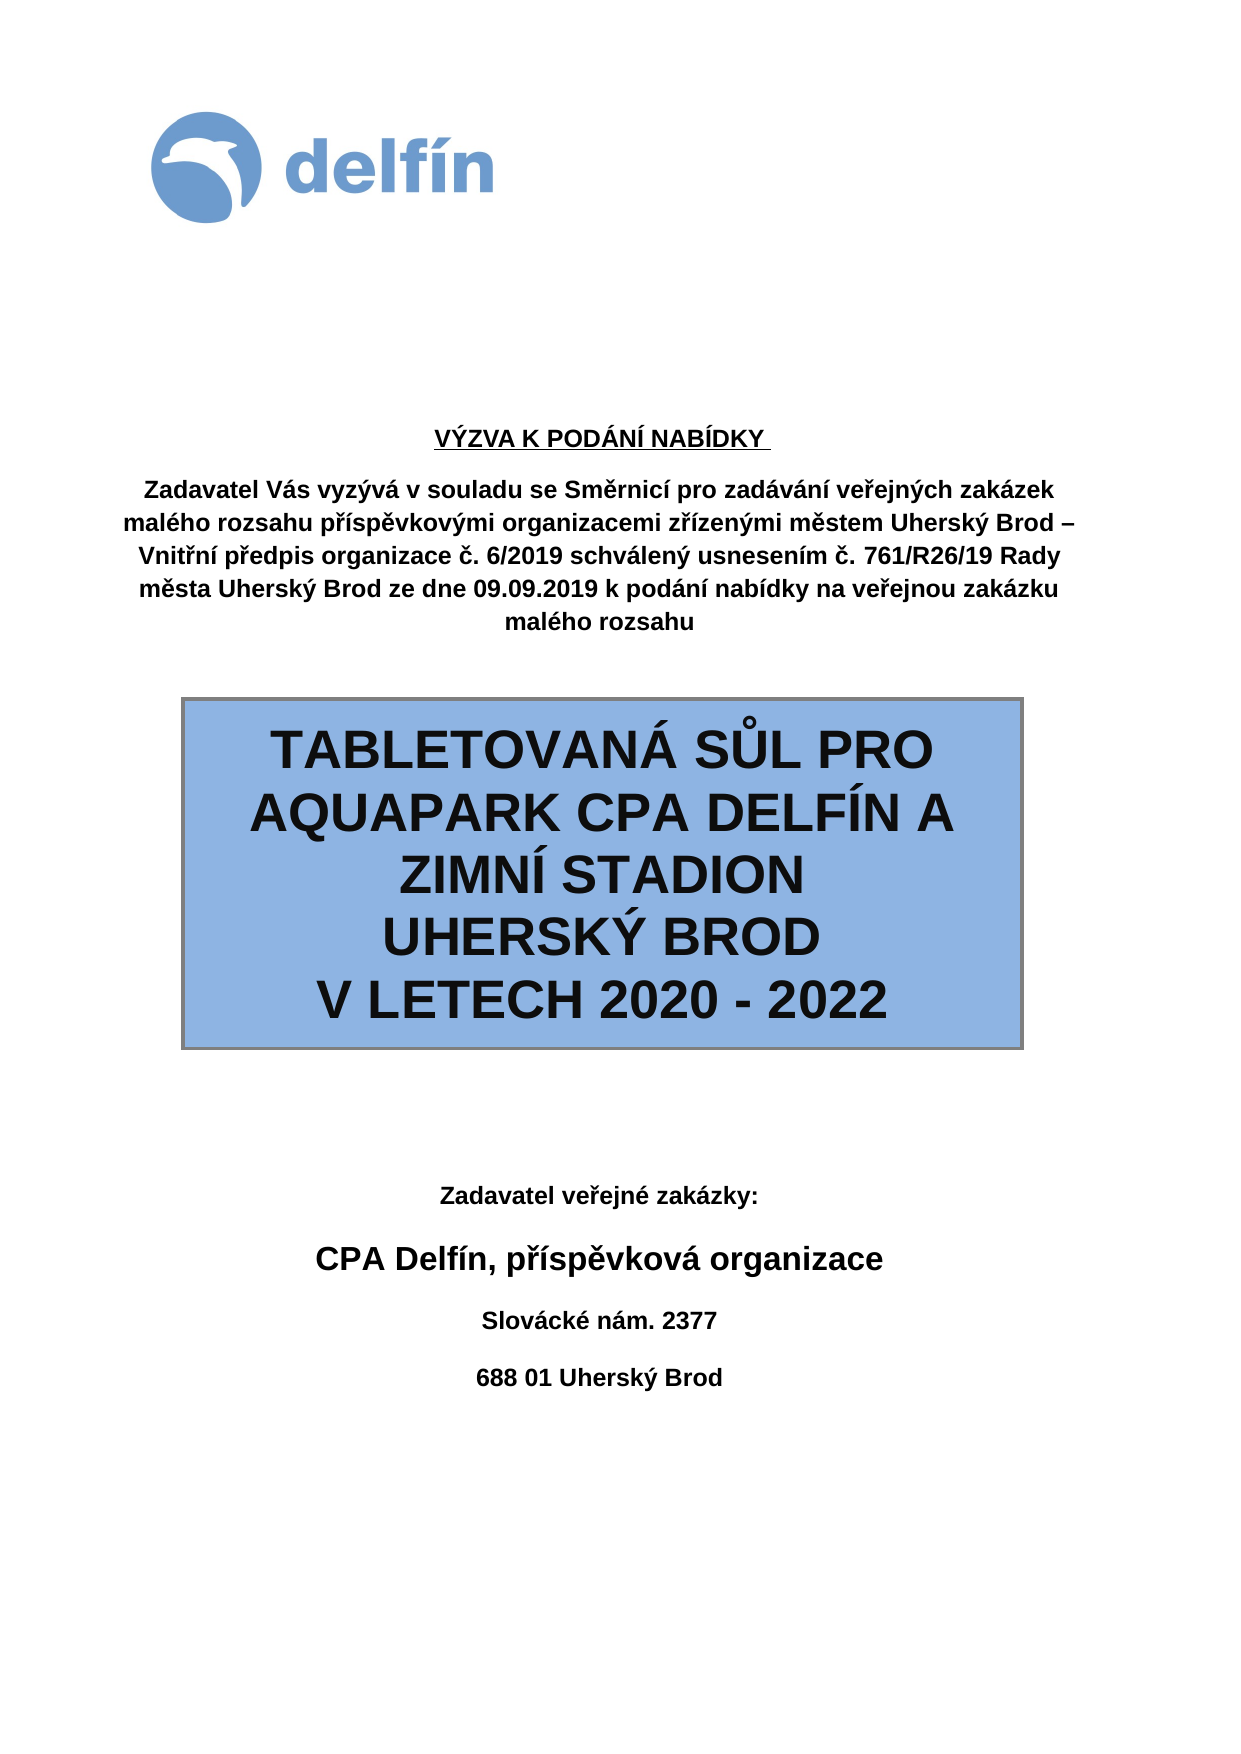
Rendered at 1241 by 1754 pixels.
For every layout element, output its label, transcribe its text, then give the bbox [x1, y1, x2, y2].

text Zadavatel Vás vyzývá v souladu se Směrnicí pro zadávání veřejných zakázek malého rozsahu příspěvkovými organizacemi zřízenými městem Uherský Brod – Vnitřní předpis organizace č. 6/2019 schválený usnesením č. 761/R26/19 Rady města Uherský Brod ze dne 09.09.2019 k podání nabídky na veřejnou zakázku malého rozsahu [106, 474, 1092, 635]
text CPA Delfín, příspěvková organizace [106, 1239, 1092, 1277]
text Zadavatel veřejné zakázky: [106, 1181, 1092, 1210]
text Slovácké nám. 2377 [106, 1306, 1092, 1334]
picture [106, 73, 537, 262]
subtitle VÝZVA K PODÁNÍ NABÍDKY [106, 424, 1092, 453]
text 688 01 Uherský Brod [106, 1363, 1092, 1392]
